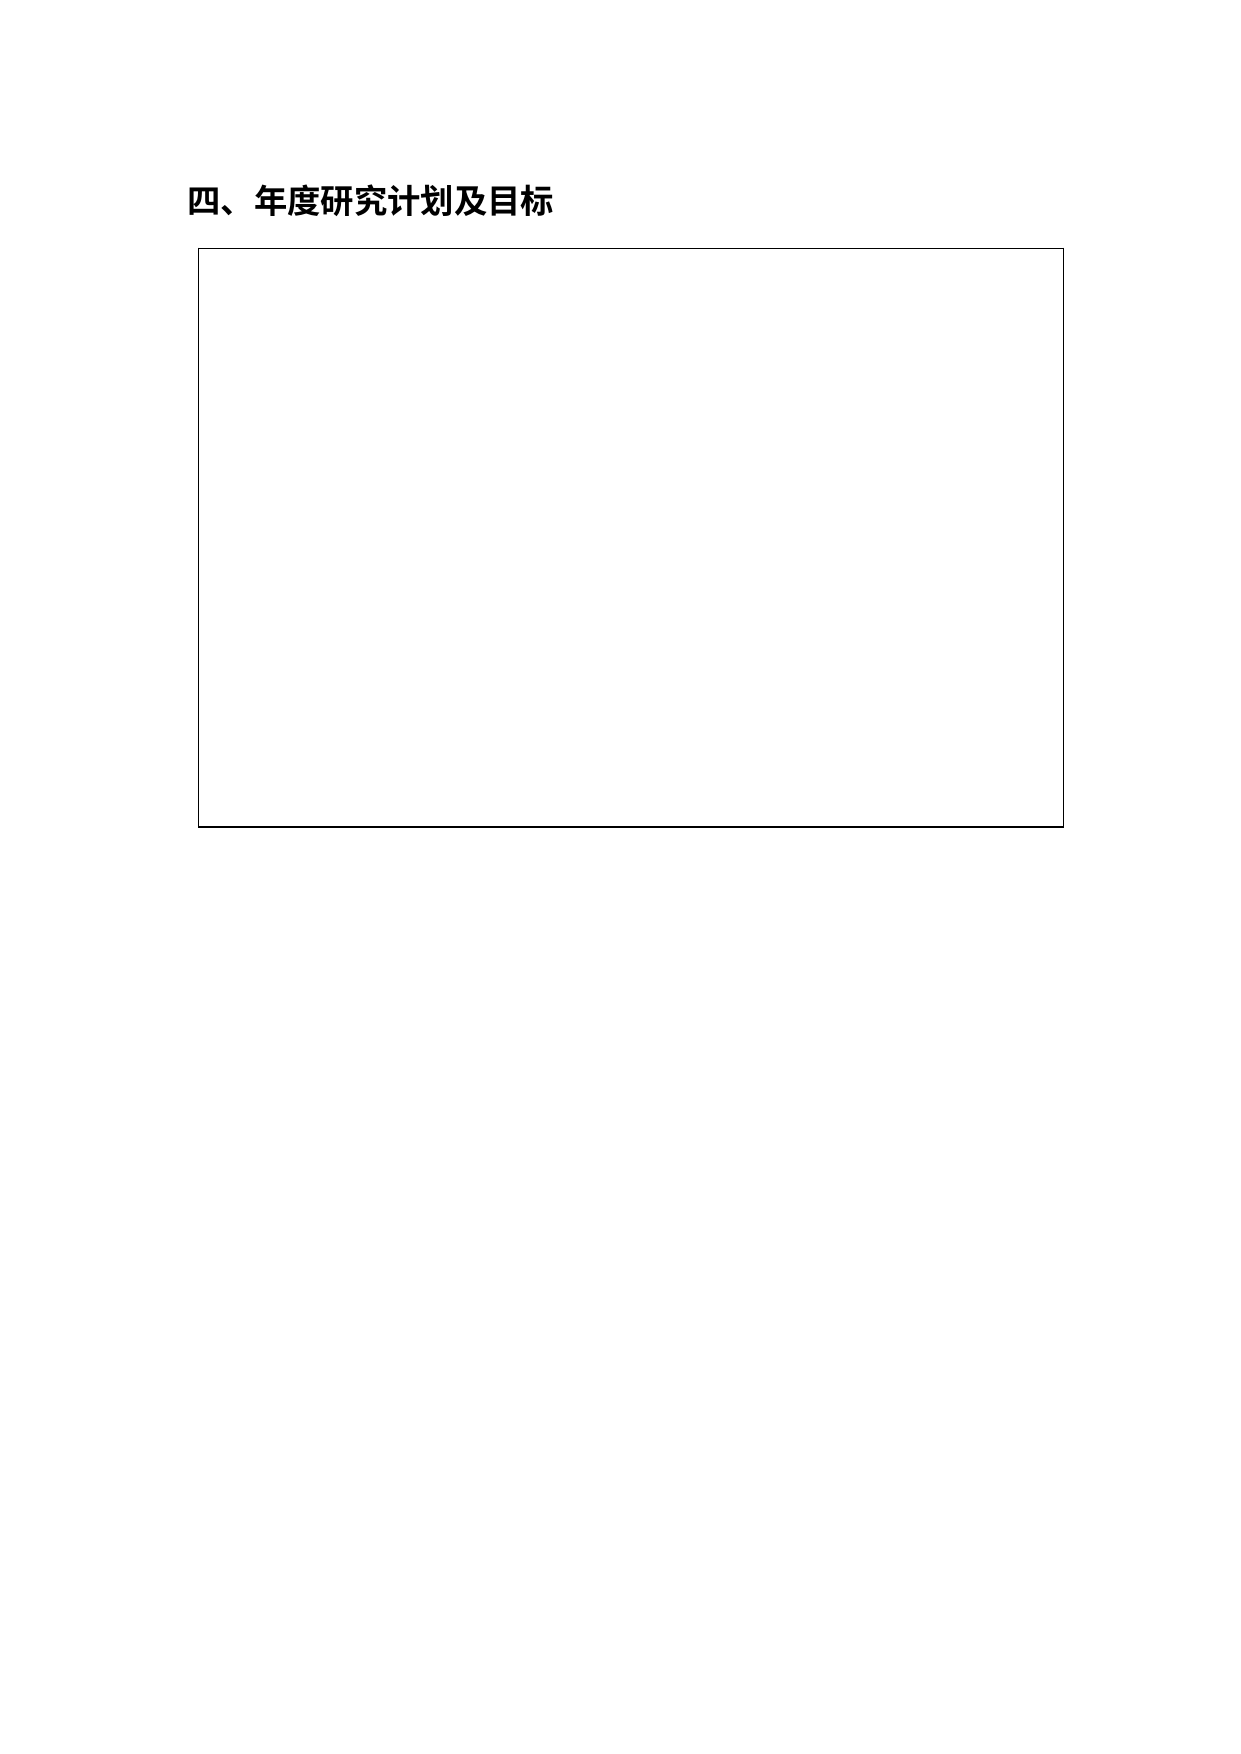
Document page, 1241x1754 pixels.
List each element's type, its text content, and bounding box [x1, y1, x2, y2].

subtitle 四、年度研究计划及目标（模板标题） [187, 175, 1053, 223]
